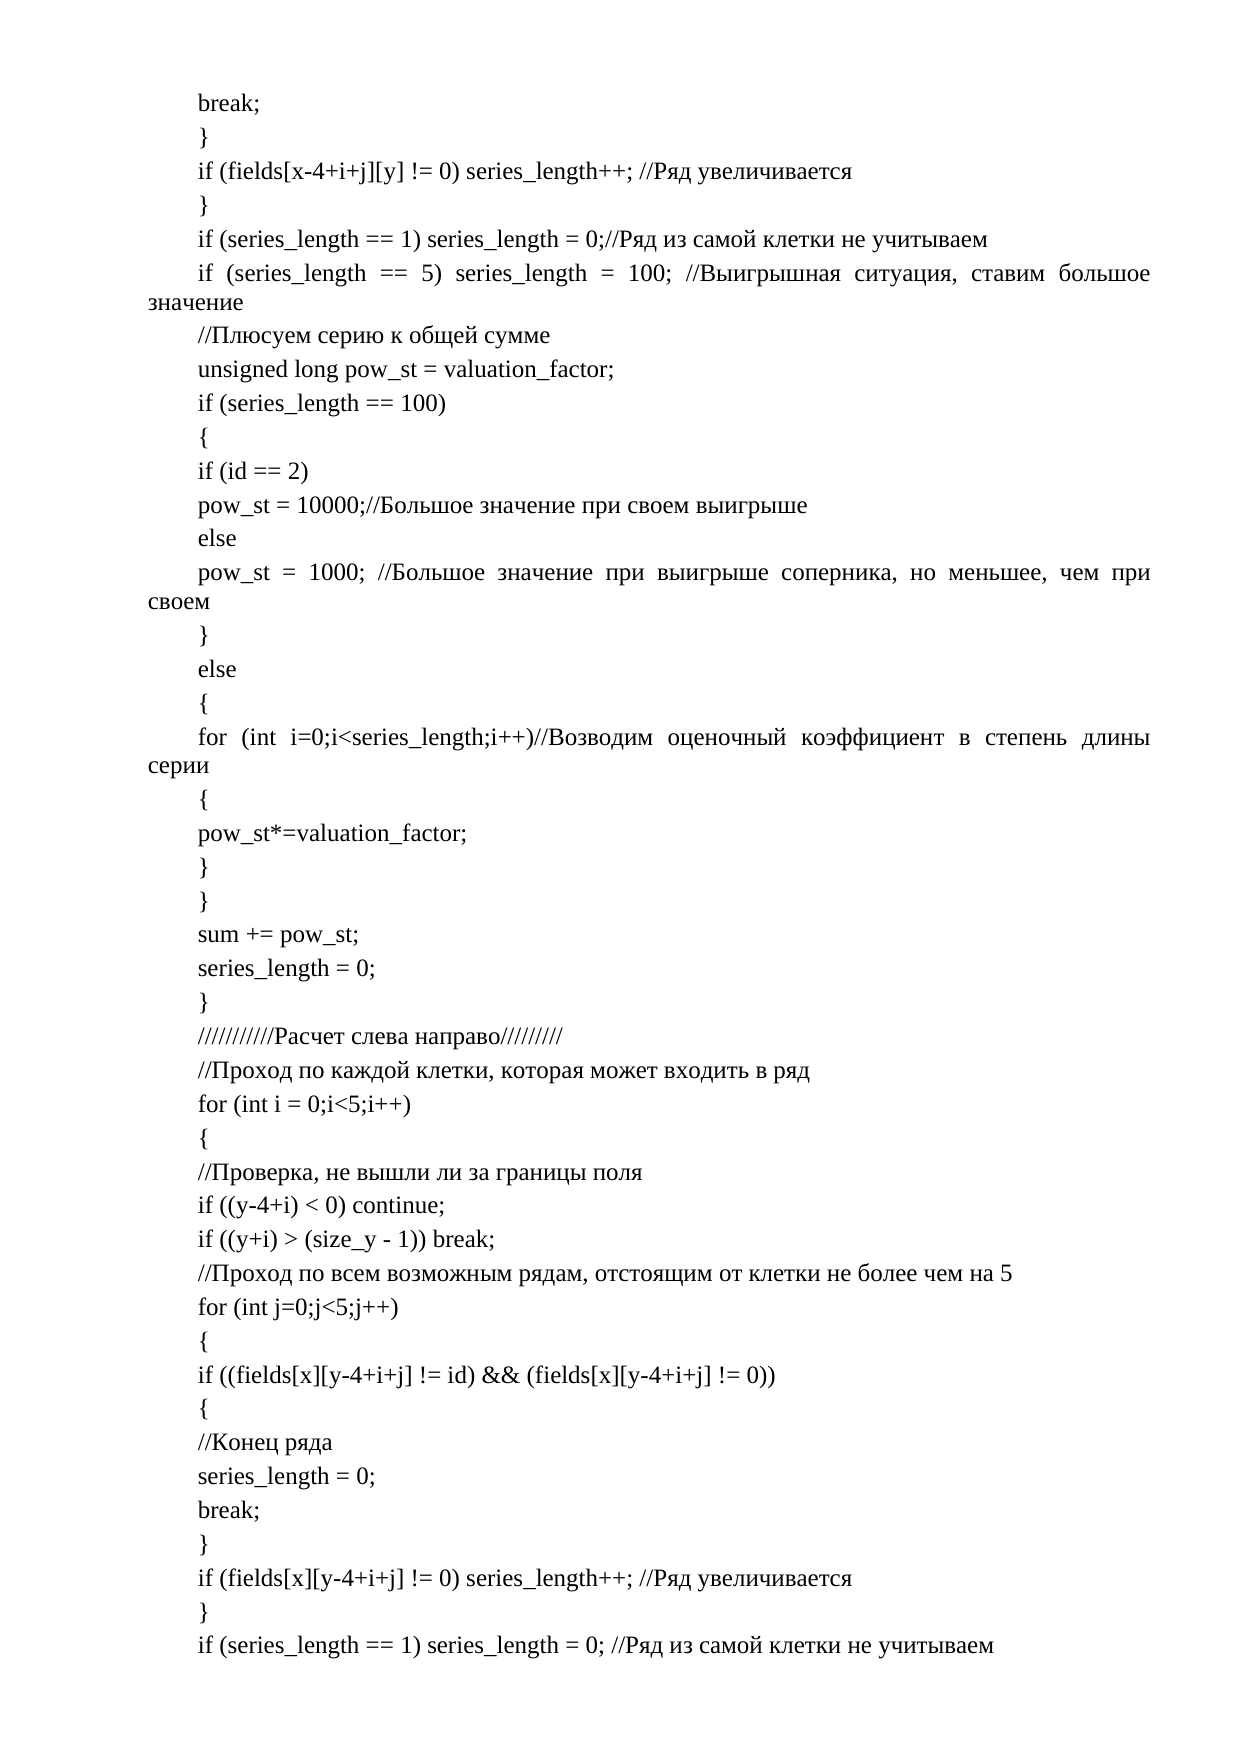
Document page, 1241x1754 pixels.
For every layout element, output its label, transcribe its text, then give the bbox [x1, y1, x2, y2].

text else [148, 523, 1152, 552]
text { [148, 1326, 1152, 1354]
text } [148, 852, 1152, 881]
text } [148, 122, 1152, 151]
text { [148, 688, 1152, 716]
text if (series_length == 100) [148, 388, 1152, 417]
text sum += pow_st; [148, 919, 1152, 948]
text if (series_length == 1) series_length = 0; //Ряд из самой клетки не учитываем [148, 1631, 1152, 1659]
text //Проход по каждой клетки, которая может входить в ряд [148, 1055, 1152, 1084]
text } [148, 987, 1152, 1016]
text pow_st = 1000; //Большое значение при выигрыше соперника, но меньшее, чем при своем [148, 557, 1152, 615]
text series_length = 0; [148, 953, 1152, 982]
text if (series_length == 5) series_length = 100; //Выигрышная ситуация, ставим большое значение [148, 258, 1152, 315]
text { [148, 1123, 1152, 1151]
text //Конец ряда [148, 1427, 1152, 1456]
text { [148, 784, 1152, 813]
text ///////////Расчет слева направо///////// [148, 1021, 1152, 1050]
text } [148, 190, 1152, 219]
text } [148, 1529, 1152, 1558]
text for (int i = 0;i<5;i++) [148, 1089, 1152, 1118]
text if ((y+i) > (size_y - 1)) break; [148, 1224, 1152, 1253]
text } [148, 1597, 1152, 1625]
text for (int i=0;i<series_length;i++)//Возводим оценочный коэффициент в степень длины серии [148, 722, 1152, 779]
text if ((y-4+i) < 0) continue; [148, 1190, 1152, 1219]
text pow_st = 10000;//Большое значение при своем выигрыше [148, 490, 1152, 518]
text //Плюсуем серию к общей сумме [148, 320, 1152, 349]
text { [148, 422, 1152, 451]
text pow_st*=valuation_factor; [148, 818, 1152, 847]
text if ((fields[x][y-4+i+j] != id) && (fields[x][y-4+i+j] != 0)) [148, 1360, 1152, 1388]
text if (id == 2) [148, 456, 1152, 484]
text } [148, 620, 1152, 649]
text break; [148, 1495, 1152, 1524]
text if (fields[x][y-4+i+j] != 0) series_length++; //Ряд увеличивается [148, 1563, 1152, 1592]
text if (series_length == 1) series_length = 0;//Ряд из самой клетки не учитываем [148, 224, 1152, 253]
text for (int j=0;j<5;j++) [148, 1292, 1152, 1321]
text unsigned long pow_st = valuation_factor; [148, 354, 1152, 383]
text else [148, 654, 1152, 683]
text } [148, 886, 1152, 914]
text //Проверка, не вышли ли за границы поля [148, 1157, 1152, 1185]
text series_length = 0; [148, 1461, 1152, 1490]
text break; [148, 88, 1152, 117]
text { [148, 1393, 1152, 1422]
text if (fields[x-4+i+j][y] != 0) series_length++; //Ряд увеличивается [148, 156, 1152, 185]
text //Проход по всем возможным рядам, отстоящим от клетки не более чем на 5 [148, 1258, 1152, 1287]
